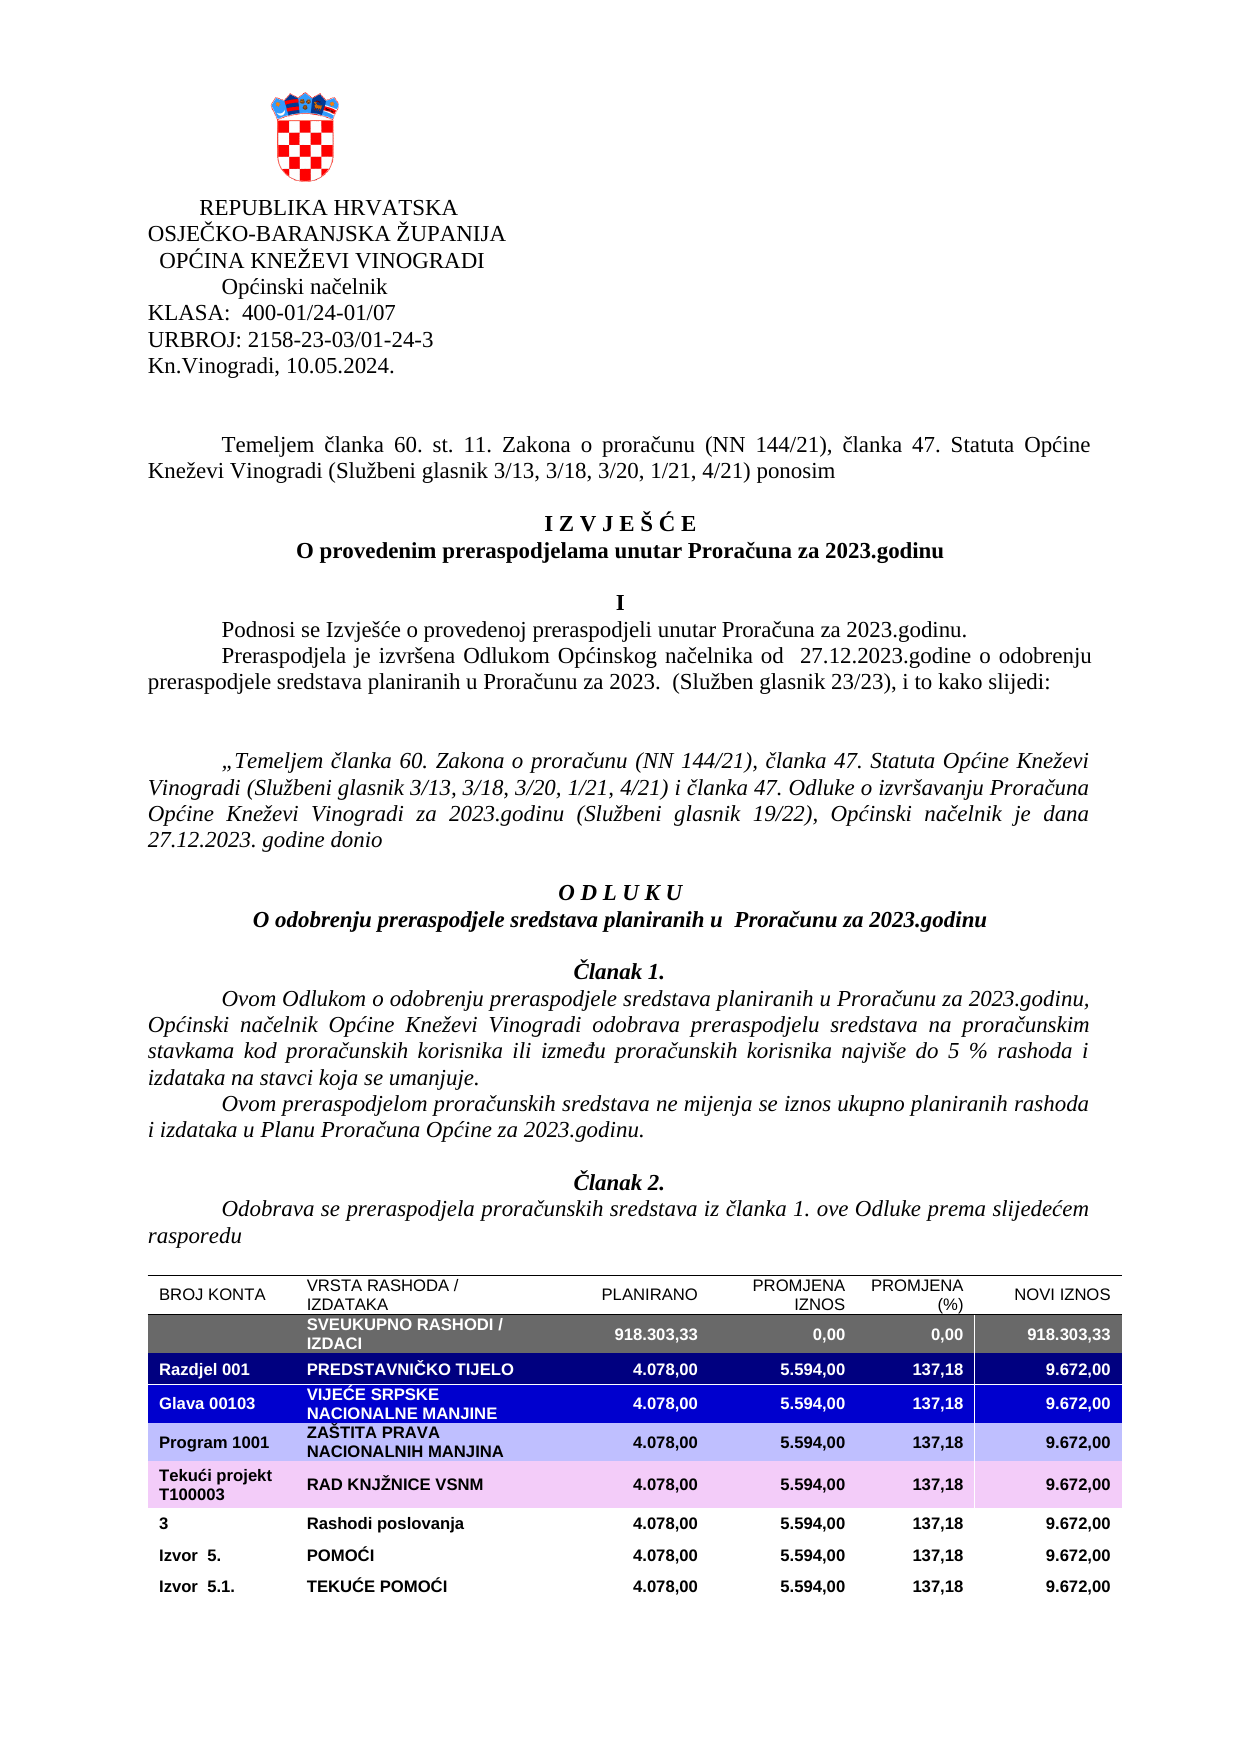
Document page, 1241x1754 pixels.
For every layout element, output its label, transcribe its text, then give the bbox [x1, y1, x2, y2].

table_cell PREDSTAVNIČKO TIJELO [295, 1353, 532, 1384]
table_cell SVEUKUPNO RASHODI / IZDACI [295, 1315, 532, 1353]
table_cell POMOĆI [295, 1539, 532, 1571]
text O D L U K U [148, 879, 1093, 906]
table_cell Glava 00103 [148, 1385, 295, 1423]
text REPUBLIKA HRVATSKA [148, 194, 1093, 220]
table_cell 0,00 [709, 1315, 856, 1353]
table_cell Rashodi poslovanja [295, 1508, 532, 1539]
table_cell RAD KNJŽNICE VSNM [295, 1461, 532, 1508]
text Kn.Vinogradi, 10.05.2024. [148, 352, 1093, 378]
table_cell [148, 1315, 295, 1353]
table_cell 4.078,00 [532, 1508, 709, 1539]
table_cell Tekući projekt T100003 [148, 1461, 295, 1508]
table_cell TEKUĆE POMOĆI [295, 1571, 532, 1602]
table_cell 9.672,00 [975, 1571, 1122, 1602]
text I Z V J E Š Ć E [148, 510, 1093, 537]
table_cell 4.078,00 [532, 1539, 709, 1571]
table_header PROMJENA IZNOS [709, 1276, 856, 1314]
picture [267, 88, 339, 183]
text Podnosi se Izvješće o provedenoj preraspodjeli unutar Proračuna za 2023.godinu. [148, 616, 1093, 642]
table_cell ZAŠTITA PRAVA NACIONALNIH MANJINA [295, 1423, 532, 1461]
text OSJEČKO-BARANJSKA ŽUPANIJA [148, 220, 1093, 247]
table_cell 137,18 [856, 1353, 974, 1384]
table_cell 9.672,00 [975, 1461, 1122, 1508]
table_cell 4.078,00 [532, 1423, 709, 1461]
table_cell 4.078,00 [532, 1571, 709, 1602]
table_cell 918.303,33 [532, 1315, 709, 1353]
table_cell 137,18 [856, 1508, 974, 1539]
table_cell VIJEĆE SRPSKE NACIONALNE MANJINE [295, 1385, 532, 1423]
table_cell Razdjel 001 [148, 1353, 295, 1384]
table_cell Izvor 5.1. [148, 1571, 295, 1602]
table_cell 4.078,00 [532, 1461, 709, 1508]
text Ovom Odlukom o odobrenju preraspodjele sredstava planiranih u Proračunu za 2023.godinu, Općinski načelnik Općine Kneževi Vinogradi odobrava preraspodjelu sredstava na proračunskim stavkama kod proračunskih korisnika ili između proračunskih korisnika najviše do 5 % rashoda i izdataka na stavci koja se umanjuje. [148, 985, 1093, 1090]
table_cell 9.672,00 [975, 1508, 1122, 1539]
text O odobrenju preraspodjele sredstava planiranih u Proračunu za 2023.godinu [148, 906, 1093, 932]
text Članak 1. [148, 958, 1093, 985]
text Općinski načelnik [148, 273, 1093, 299]
text I [148, 589, 1093, 616]
table_cell 137,18 [856, 1461, 974, 1508]
table_cell 9.672,00 [975, 1385, 1122, 1423]
text Preraspodjela je izvršena Odlukom Općinskog načelnika od 27.12.2023.godine o odobrenju preraspodjele sredstava planiranih u Proračunu za 2023. (Služben glasnik 23/23), i to kako slijedi: [148, 642, 1093, 695]
table_cell 137,18 [856, 1423, 974, 1461]
table_cell 137,18 [856, 1385, 974, 1423]
table_cell 4.078,00 [532, 1385, 709, 1423]
text OPĆINA KNEŽEVI VINOGRADI [148, 247, 1093, 273]
table_cell Program 1001 [148, 1423, 295, 1461]
table_header BROJ KONTA [148, 1276, 295, 1314]
table_cell 137,18 [856, 1571, 974, 1602]
text Ovom preraspodjelom proračunskih sredstava ne mijenja se iznos ukupno planiranih rashoda i izdataka u Planu Proračuna Općine za 2023.godinu. [148, 1090, 1093, 1143]
table_header PROMJENA (%) [856, 1276, 974, 1314]
table_cell 5.594,00 [709, 1571, 856, 1602]
table_cell 137,18 [856, 1539, 974, 1571]
table_header VRSTA RASHODA / IZDATAKA [295, 1276, 532, 1314]
text „Temeljem članka 60. Zakona o proračunu (NN 144/21), članka 47. Statuta Općine Kneževi Vinogradi (Službeni glasnik 3/13, 3/18, 3/20, 1/21, 4/21) i članka 47. Odluke o izvršavanju Proračuna Općine Kneževi Vinogradi za 2023.godinu (Službeni glasnik 19/22), Općinski načelnik je dana 27.12.2023. godine donio [148, 747, 1093, 853]
text Odobrava se preraspodjela proračunskih sredstava iz članka 1. ove Odluke prema slijedećem rasporedu [148, 1196, 1093, 1248]
table_cell 5.594,00 [709, 1539, 856, 1571]
table_cell 5.594,00 [709, 1508, 856, 1539]
table_header PLANIRANO [532, 1276, 709, 1314]
table_cell 9.672,00 [975, 1423, 1122, 1461]
table_cell 918.303,33 [975, 1315, 1122, 1353]
text URBROJ: 2158-23-03/01-24-3 [148, 326, 1093, 352]
table_cell 4.078,00 [532, 1353, 709, 1384]
text O provedenim preraspodjelama unutar Proračuna za 2023.godinu [148, 537, 1093, 563]
table_cell 0,00 [856, 1315, 974, 1353]
table_cell 3 [148, 1508, 295, 1539]
table_cell 9.672,00 [975, 1353, 1122, 1384]
table_cell 5.594,00 [709, 1423, 856, 1461]
table_header NOVI IZNOS [975, 1276, 1122, 1314]
table_cell 5.594,00 [709, 1385, 856, 1423]
table_cell 5.594,00 [709, 1461, 856, 1508]
table_cell 9.672,00 [975, 1539, 1122, 1571]
text Članak 2. [148, 1169, 1093, 1196]
table_cell 5.594,00 [709, 1353, 856, 1384]
table_cell Izvor 5. [148, 1539, 295, 1571]
text KLASA: 400-01/24-01/07 [148, 299, 1093, 326]
text Temeljem članka 60. st. 11. Zakona o proračunu (NN 144/21), članka 47. Statuta Općine Kneževi Vinogradi (Službeni glasnik 3/13, 3/18, 3/20, 1/21, 4/21) ponosim [148, 431, 1093, 484]
